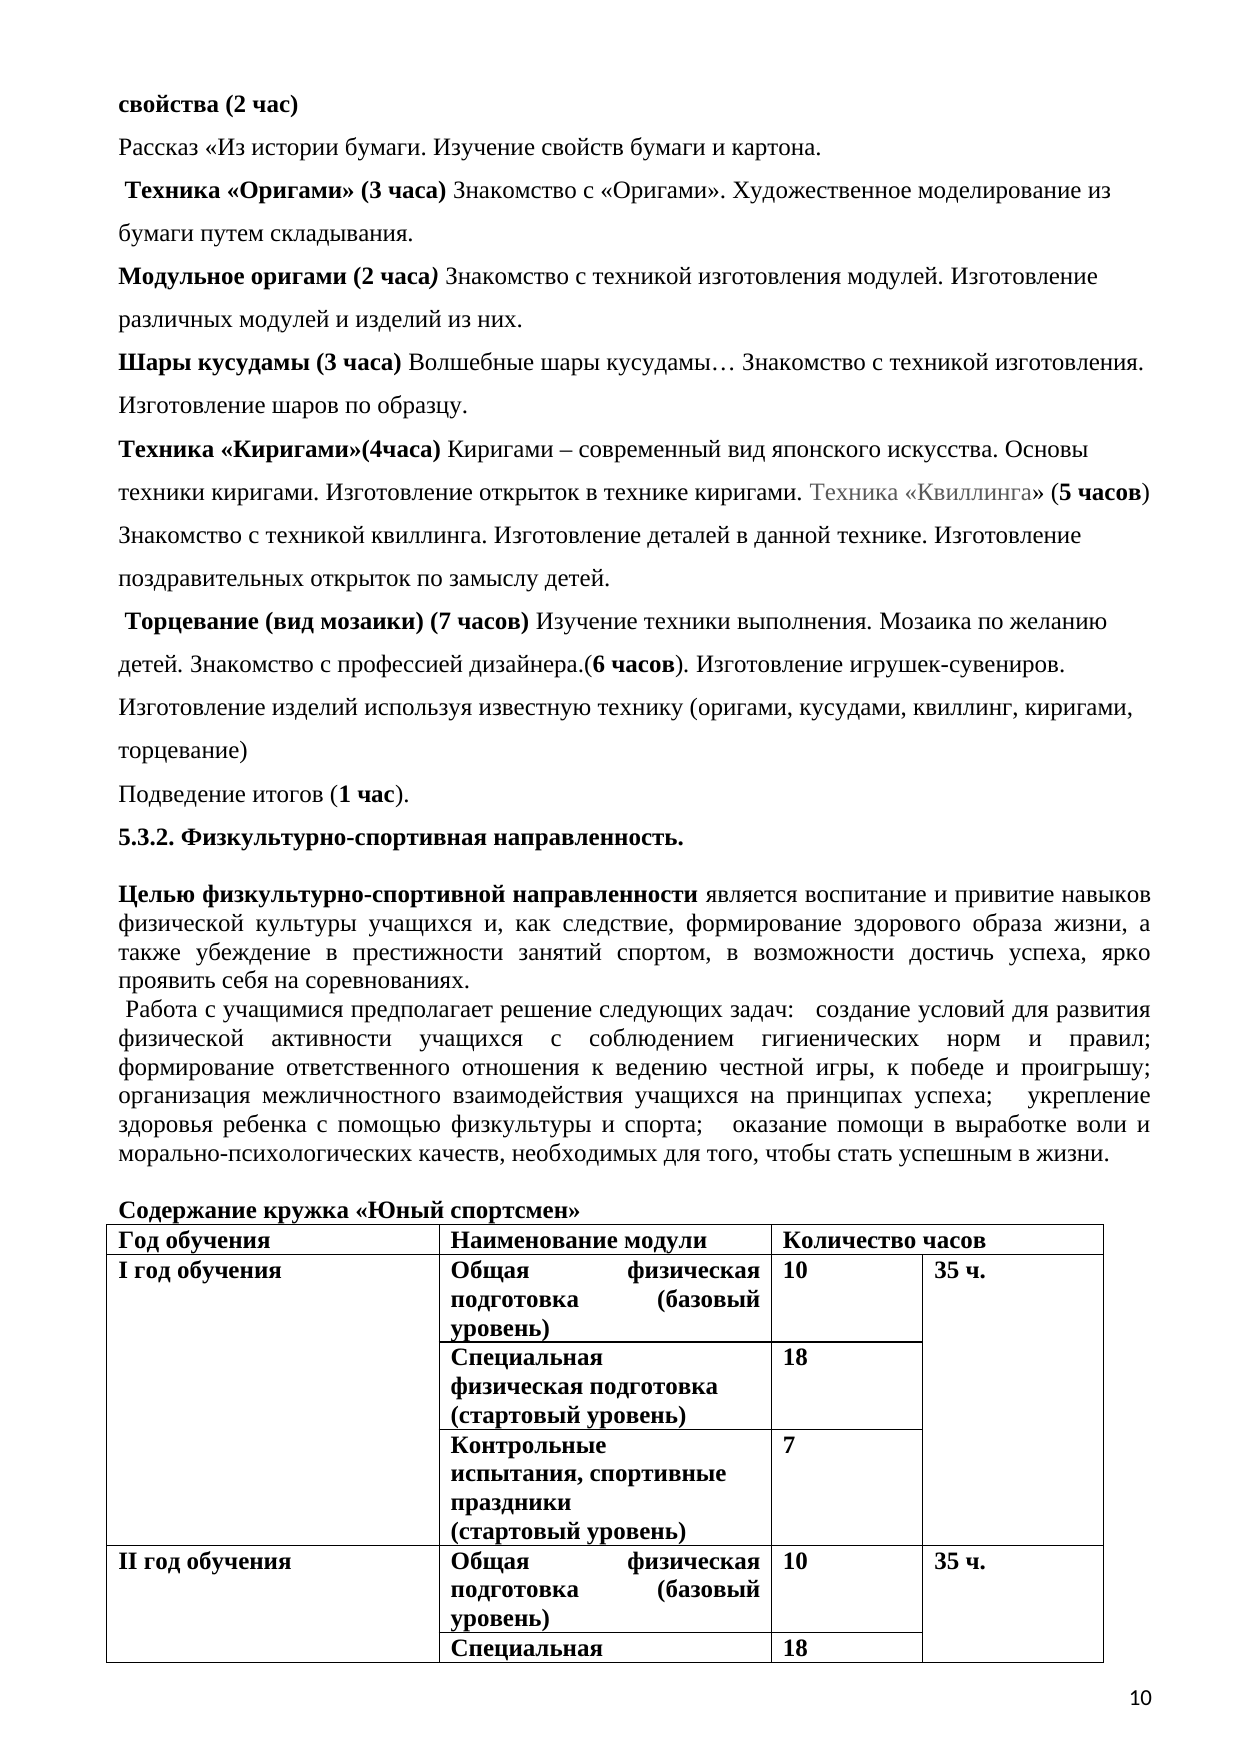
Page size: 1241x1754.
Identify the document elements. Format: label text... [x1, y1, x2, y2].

table_header Год обучения [107, 1225, 439, 1254]
table_cell Общая физическая подготовка (базовый уровень) [440, 1255, 771, 1341]
table_cell II год обучения [107, 1546, 439, 1662]
text Техника «Киригами»(4часа) Киригами – современный вид японского искусства. Основы техники киригами. Изготовление открыток в технике киригами. Техника «Квиллинга» (5 часов) Знакомство с техникой квиллинга. Изготовление деталей в данной технике. Изготовление поздравительных открыток по замыслу детей. [118, 434, 1152, 592]
table_cell I год обучения [107, 1255, 439, 1545]
table_cell 7 [772, 1430, 922, 1545]
table_cell 35 ч. [923, 1546, 1103, 1662]
table_header Количество часов [772, 1225, 1103, 1254]
text Техника «Оригами» (3 часа) Знакомство с «Оригами». Художественное моделирование из бумаги путем складывания. [118, 175, 1152, 247]
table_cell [440, 1343, 771, 1429]
table_cell 10 [772, 1255, 922, 1341]
table_header Наименование модули [440, 1225, 771, 1254]
text Шары кусудамы (3 часа) Волшебные шары кусудамы… Знакомство с техникой изготовления. Изготовление шаров по образцу. [118, 347, 1152, 419]
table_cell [440, 1633, 771, 1662]
table_cell 18 [772, 1343, 922, 1429]
table_cell 10 [772, 1546, 922, 1632]
text Целью физкультурно-спортивной направленности является воспитание и привитие навыков физической культуры учащихся и, как следствие, формирование здорового образа жизни, а также убеждение в престижности занятий спортом, в возможности достичь успеха, ярко проявить себя на соревнованиях. [118, 879, 1152, 994]
text Содержание кружка «Юный спортсмен» [118, 1196, 1152, 1224]
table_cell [440, 1546, 771, 1632]
text Работа с учащимися предполагает решение следующих задач: создание условий для развития физической активности учащихся с соблюдением гигиенических норм и правил; формирование ответственного отношения к ведению честной игры, к победе и проигрышу; организация межличностного взаимодействия учащихся на принципах успеха; укрепление здоровья ребенка с помощью физкультуры и спорта; оказание помощи в выработке воли и морально-психологических качеств, необходимых для того, чтобы стать успешным в жизни. [118, 994, 1152, 1167]
text 5.3.2. Физкультурно-спортивная направленность. [118, 822, 1152, 851]
table_cell 18 [772, 1633, 922, 1662]
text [118, 89, 1152, 161]
table_cell 35 ч. [923, 1255, 1103, 1545]
text Торцевание (вид мозаики) (7 часов) Изучение техники выполнения. Мозаика по желанию детей. Знакомство с профессией дизайнера.(6 часов). Изготовление игрушек-сувениров. Изготовление изделий используя известную технику (оригами, кусудами, квиллинг, киригами, торцевание) Подведение итогов (1 час). [118, 606, 1152, 807]
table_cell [440, 1430, 771, 1545]
text Модульное оригами (2 часа) Знакомство с техникой изготовления модулей. Изготовление различных модулей и изделий из них. [118, 261, 1152, 333]
